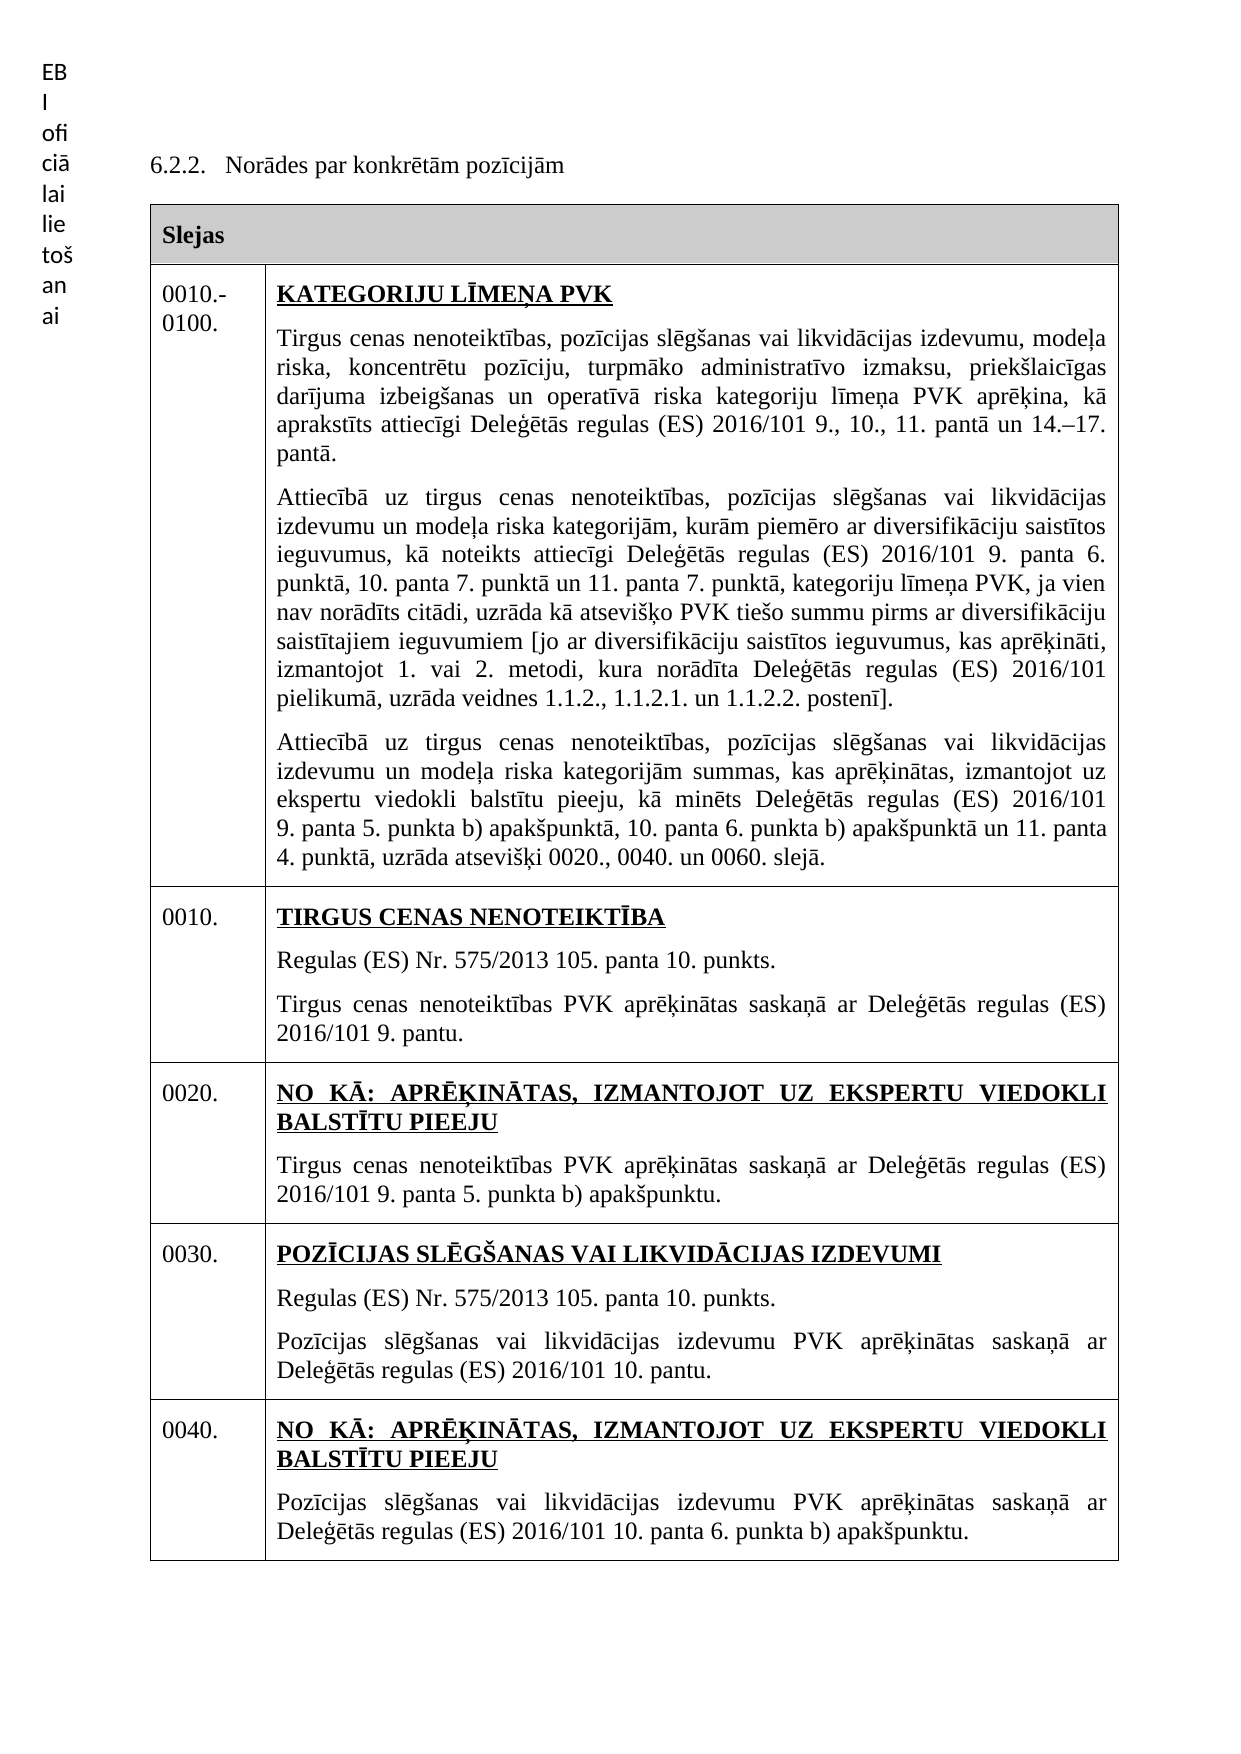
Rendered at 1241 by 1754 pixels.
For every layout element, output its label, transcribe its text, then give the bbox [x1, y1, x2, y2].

table_cell TIRGUS CENAS NENOTEIKTĪBA Regulas (ES) Nr. 575/2013 105. panta 10. punkts. Tirgus cenas nenoteiktības PVK aprēķinātas saskaņā ar Deleģētās regulas (ES) 2016/101 9. pantu. [266, 887, 1118, 1062]
table_cell POZĪCIJAS SLĒGŠANAS VAI LIKVIDĀCIJAS IZDEVUMI Regulas (ES) Nr. 575/2013 105. panta 10. punkts. Pozīcijas slēgšanas vai likvidācijas izdevumu PVK aprēķinātas saskaņā ar Deleģētās regulas (ES) 2016/101 10. pantu. [266, 1224, 1118, 1399]
list 6.2.2. Norādes par konkrētām pozīcijām [150, 150, 1090, 179]
table_cell KATEGORIJU LĪMEŅA PVK Tirgus cenas nenoteiktības, pozīcijas slēgšanas vai likvidācijas izdevumu, modeļa riska, koncentrētu pozīciju, turpmāko administratīvo izmaksu, priekšlaicīgas darījuma izbeigšanas un operatīvā riska kategoriju līmeņa PVK aprēķina, kā aprakstīts attiecīgi Deleģētās regulas (ES) 2016/101 9., 10., 11. pantā un 14.–17. pantā. Attiecībā uz tirgus cenas nenoteiktības, pozīcijas slēgšanas vai likvidācijas izdevumu un modeļa riska kategorijām, kurām piemēro ar diversifikāciju saistītos ieguvumus, kā noteikts attiecīgi Deleģētās regulas (ES) 2016/101 9. panta 6. punktā, 10. panta 7. punktā un 11. panta 7. punktā, kategoriju līmeņa PVK, ja vien nav norādīts citādi, uzrāda kā atsevišķo PVK tiešo summu pirms ar diversifikāciju saistītajiem ieguvumiem [jo ar diversifikāciju saistītos ieguvumus, kas aprēķināti, izmantojot 1. vai 2. metodi, kura norādīta Deleģētās regulas (ES) 2016/101 pielikumā, uzrāda veidnes 1.1.2., 1.1.2.1. un 1.1.2.2. postenī]. Attiecībā uz tirgus cenas nenoteiktības, pozīcijas slēgšanas vai likvidācijas izdevumu un modeļa riska kategorijām summas, kas aprēķinātas, izmantojot uz ekspertu viedokli balstītu pieeju, kā minēts Deleģētās regulas (ES) 2016/101 9. panta 5. punkta b) apakšpunktā, 10. panta 6. punkta b) apakšpunktā un 11. panta 4. punktā, uzrāda atsevišķi 0020., 0040. un 0060. slejā. [266, 265, 1118, 886]
table_cell 0030. [151, 1224, 265, 1399]
table_cell NO KĀ: APRĒĶINĀTAS, IZMANTOJOT UZ EKSPERTU VIEDOKLI BALSTĪTU PIEEJU Pozīcijas slēgšanas vai likvidācijas izdevumu PVK aprēķinātas saskaņā ar Deleģētās regulas (ES) 2016/101 10. panta 6. punkta b) apakšpunktu. [266, 1400, 1118, 1560]
table_cell 0020. [151, 1063, 265, 1223]
table_cell 0040. [151, 1400, 265, 1560]
table_cell NO KĀ: APRĒĶINĀTAS, IZMANTOJOT UZ EKSPERTU VIEDOKLI BALSTĪTU PIEEJU Tirgus cenas nenoteiktības PVK aprēķinātas saskaņā ar Deleģētās regulas (ES) 2016/101 9. panta 5. punkta b) apakšpunktu. [266, 1063, 1118, 1223]
table_cell 0010. [151, 887, 265, 1062]
table_header Slejas [151, 205, 1118, 263]
table_cell 0010.-0100. [151, 265, 265, 886]
